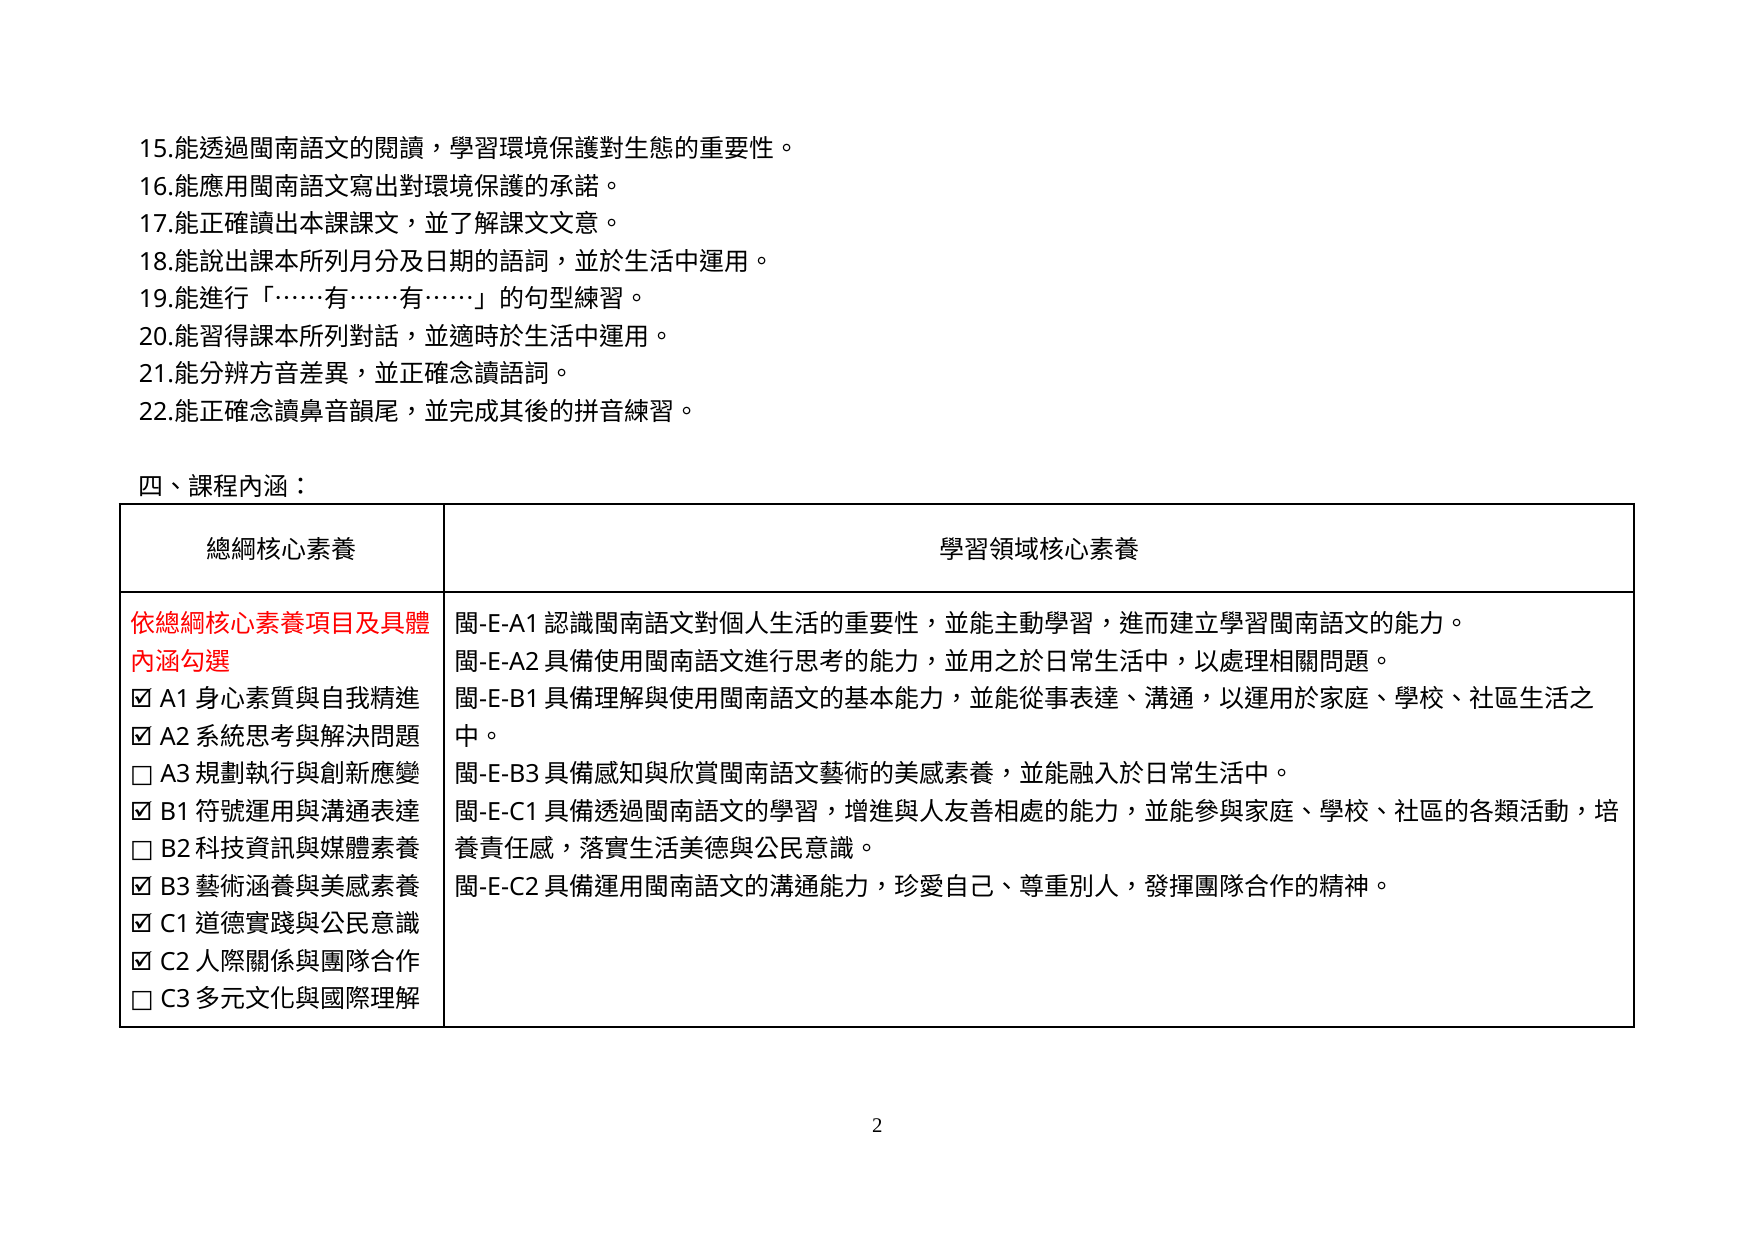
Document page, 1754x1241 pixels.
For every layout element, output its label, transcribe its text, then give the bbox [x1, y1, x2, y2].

text 20.能習得課本所列對話，並適時於生活中運用。 [89, 315, 1665, 353]
table_header 總綱核心素養 [121, 505, 443, 591]
text 15.能透過閩南語文的閱讀，學習環境保護對生態的重要性。 [89, 128, 1665, 165]
table_cell 閩-E-A1認識閩南語文對個人生活的重要性，並能主動學習，進而建立學習閩南語文的能力。 閩-E-A2具備使用閩南語文進行思考的能力，並用之於日常生活中，以處理相關問題。 閩-E-B1具備理解與使用閩南語文的基本能力，並能從事表達、溝通，以運用於家庭、學校、社區生活之中。 閩-E-B3具備感知與欣賞閩南語文藝術的美感素養，並能融入於日常生活中。 閩-E-C1具備透過閩南語文的學習，增進與人友善相處的能力，並能參與家庭、學校、社區的各類活動，培養責任感，落實生活美德與公民意識。 閩-E-C2具備運用閩南語文的溝通能力，珍愛自己、尊重別人，發揮團隊合作的精神。 [445, 593, 1633, 1026]
table_cell 依總綱核心素養項目及具體內涵勾選 A1身心素質與自我精進 A2系統思考與解決問題 □ A3規劃執行與創新應變 B1符號運用與溝通表達 □ B2科技資訊與媒體素養 B3藝術涵養與美感素養 C1道德實踐與公民意識 C2人際關係與團隊合作 □ C3多元文化與國際理解 [121, 593, 443, 1026]
text 18.能說出課本所列月分及日期的語詞，並於生活中運用。 [89, 240, 1665, 278]
text 22.能正確念讀鼻音韻尾，並完成其後的拼音練習。 [89, 390, 1665, 428]
text 19.能進行「⋯⋯有⋯⋯有⋯⋯」的句型練習。 [89, 278, 1665, 315]
text 四、課程內涵： [89, 465, 1665, 503]
text 21.能分辨方音差異，並正確念讀語詞。 [89, 353, 1665, 390]
text 16.能應用閩南語文寫出對環境保護的承諾。 [89, 165, 1665, 203]
text 17.能正確讀出本課課文，並了解課文文意。 [89, 203, 1665, 240]
table_header 學習領域核心素養 [445, 505, 1633, 591]
